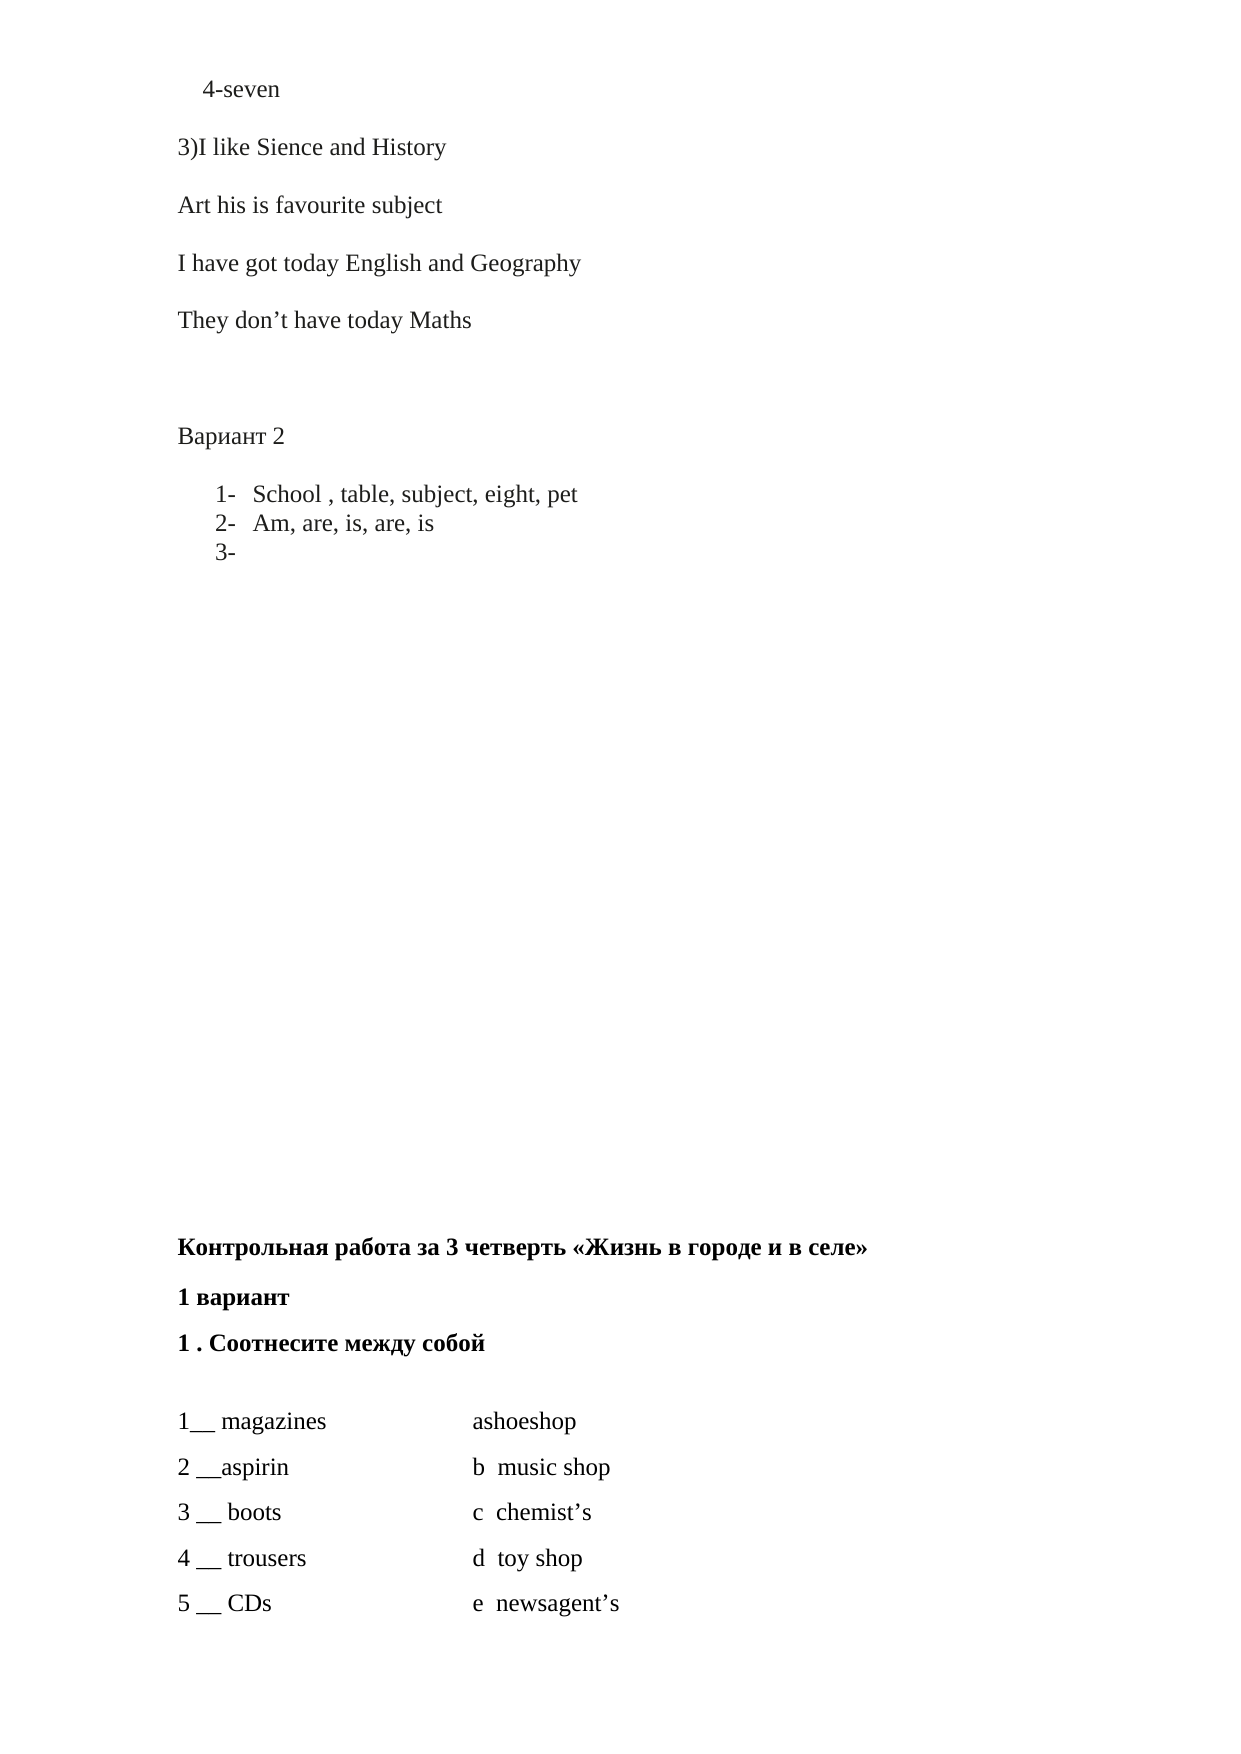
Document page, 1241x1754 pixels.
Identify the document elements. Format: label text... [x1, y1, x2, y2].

text 4-seven [177, 74, 1152, 103]
text 4 __ trousers d toy shop [177, 1543, 1152, 1572]
list Am, are, is, are, is [215, 508, 1152, 537]
text Вариант 2 [177, 421, 1152, 450]
text They don’t have today Maths [177, 306, 1152, 334]
text 3)I like Sience and History [177, 132, 1152, 161]
text 1__ magazines ashoeshop [177, 1406, 1152, 1435]
text 5 __ CDs e newsagent’s [177, 1588, 1152, 1617]
text 2 __aspirin b music shop [177, 1452, 1152, 1481]
list School , table, subject, eight, pet [215, 479, 1152, 508]
text 1 . Соотнесите между собой [177, 1328, 1152, 1389]
text 1 вариант [177, 1282, 1152, 1311]
text Контрольная работа за 3 четверть «Жизнь в городе и в селе» [177, 1232, 1152, 1261]
text 3 __ boots c chemist’s [177, 1497, 1152, 1526]
text I have got today English and Geography [177, 248, 1152, 276]
text Art his is favourite subject [177, 190, 1152, 218]
